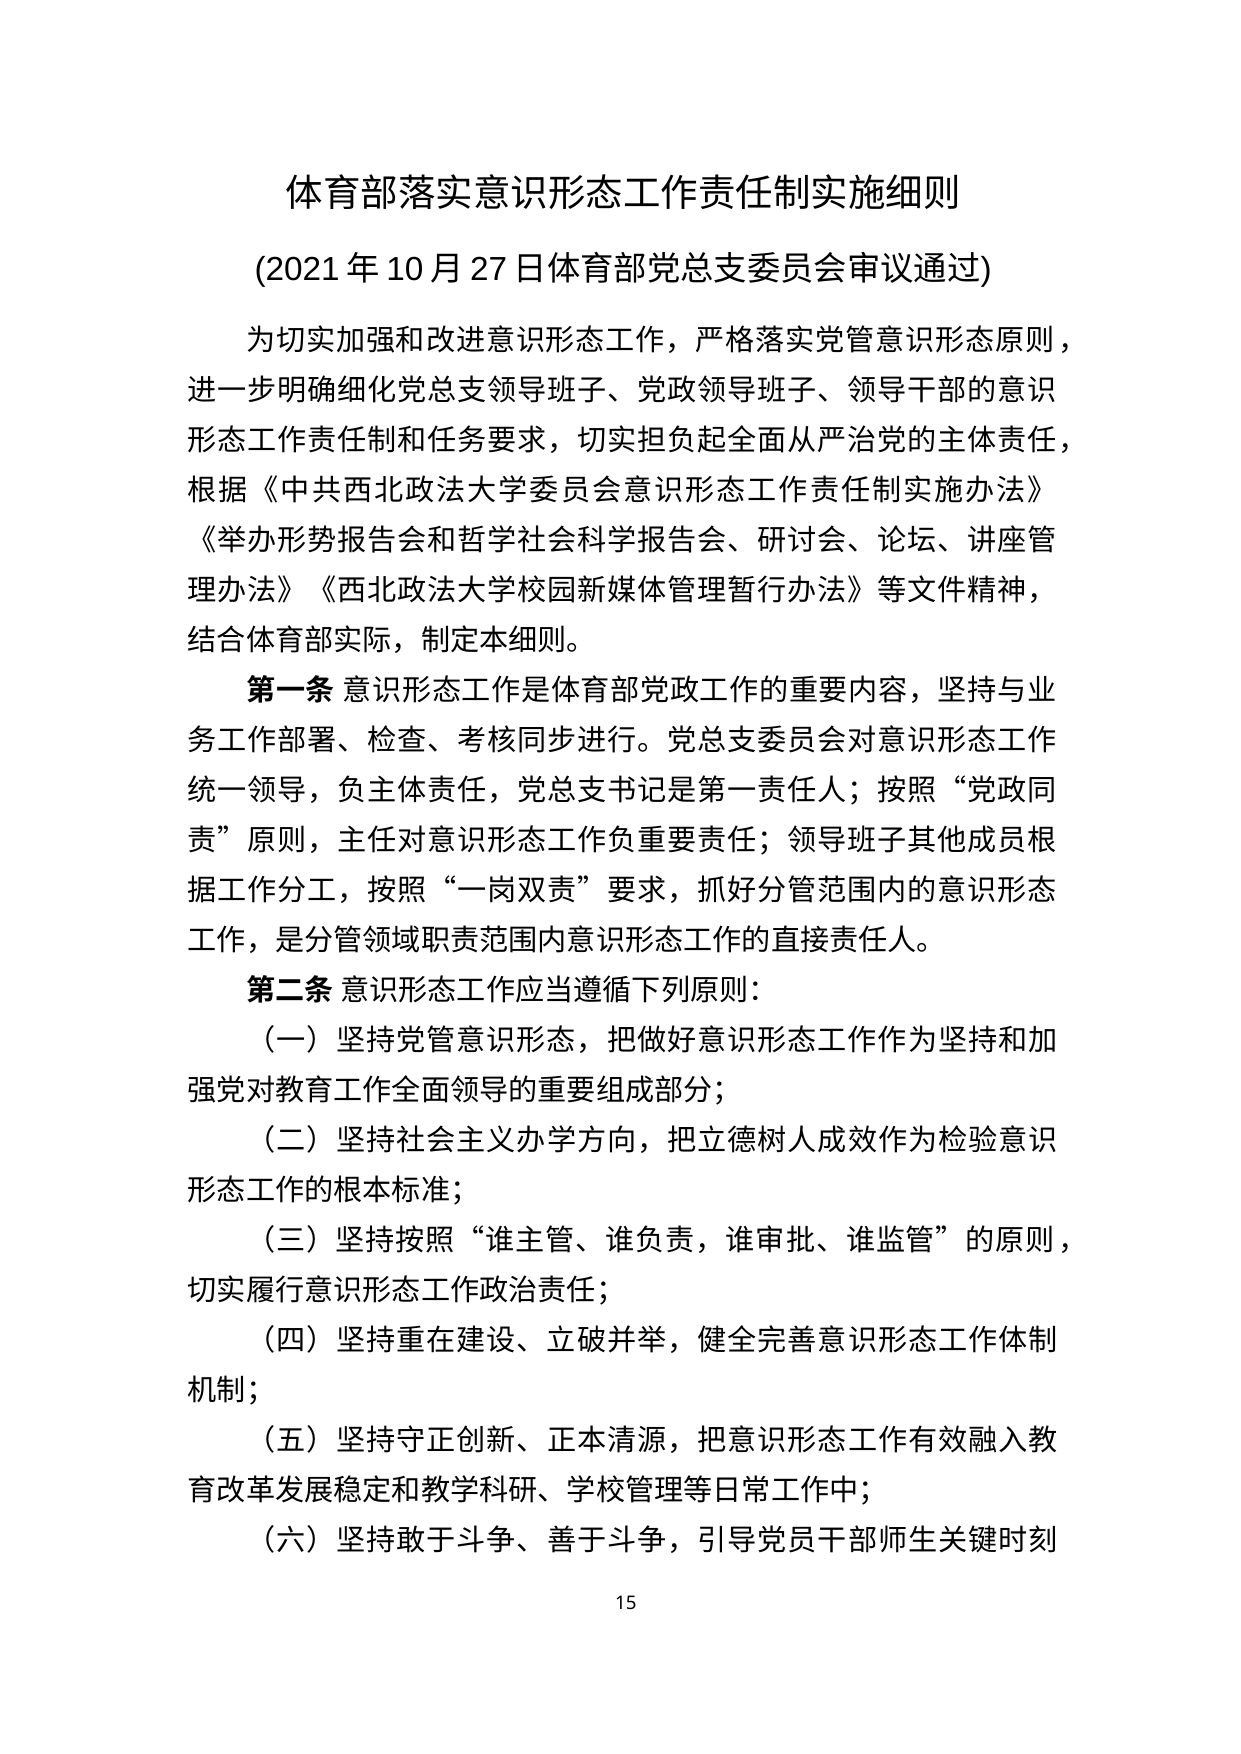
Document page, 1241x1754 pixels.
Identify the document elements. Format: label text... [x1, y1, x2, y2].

subtitle 体育部落实意识形态工作责任制实施细则 [187, 162, 1058, 217]
subtitle (2021年10月27日体育部党总支委员会审议通过) [187, 242, 1058, 290]
text 第二条 意识形态工作应当遵循下列原则： [187, 961, 1058, 1011]
text （五）坚持守正创新、正本清源，把意识形态工作有效融入教育改革发展稳定和教学科研、学校管理等日常工作中； [187, 1411, 1058, 1511]
text （一）坚持党管意识形态，把做好意识形态工作作为坚持和加强党对教育工作全面领导的重要组成部分； [187, 1011, 1058, 1111]
text （三）坚持按照“谁主管、谁负责，谁审批、谁监管”的原则，切实履行意识形态工作政治责任； [187, 1211, 1058, 1311]
text （二）坚持社会主义办学方向，把立德树人成效作为检验意识形态工作的根本标准； [187, 1111, 1058, 1211]
text 为切实加强和改进意识形态工作，严格落实党管意识形态原则，进一步明确细化党总支领导班子、党政领导班子、领导干部的意识形态工作责任制和任务要求，切实担负起全面从严治党的主体责任，根据《中共西北政法大学委员会意识形态工作责任制实施办法》《举办形势报告会和哲学社会科学报告会、研讨会、论坛、讲座管理办法》《西北政法大学校园新媒体管理暂行办法》等文件精神，结合体育部实际，制定本细则。 [187, 311, 1058, 661]
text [187, 1511, 1058, 1561]
text 第一条 意识形态工作是体育部党政工作的重要内容，坚持与业务工作部署、检查、考核同步进行。党总支委员会对意识形态工作统一领导，负主体责任，党总支书记是第一责任人；按照“党政同责”原则，主任对意识形态工作负重要责任；领导班子其他成员根据工作分工，按照“一岗双责”要求，抓好分管范围内的意识形态工作，是分管领域职责范围内意识形态工作的直接责任人。 [187, 661, 1058, 961]
text （四）坚持重在建设、立破并举，健全完善意识形态工作体制机制； [187, 1311, 1058, 1411]
